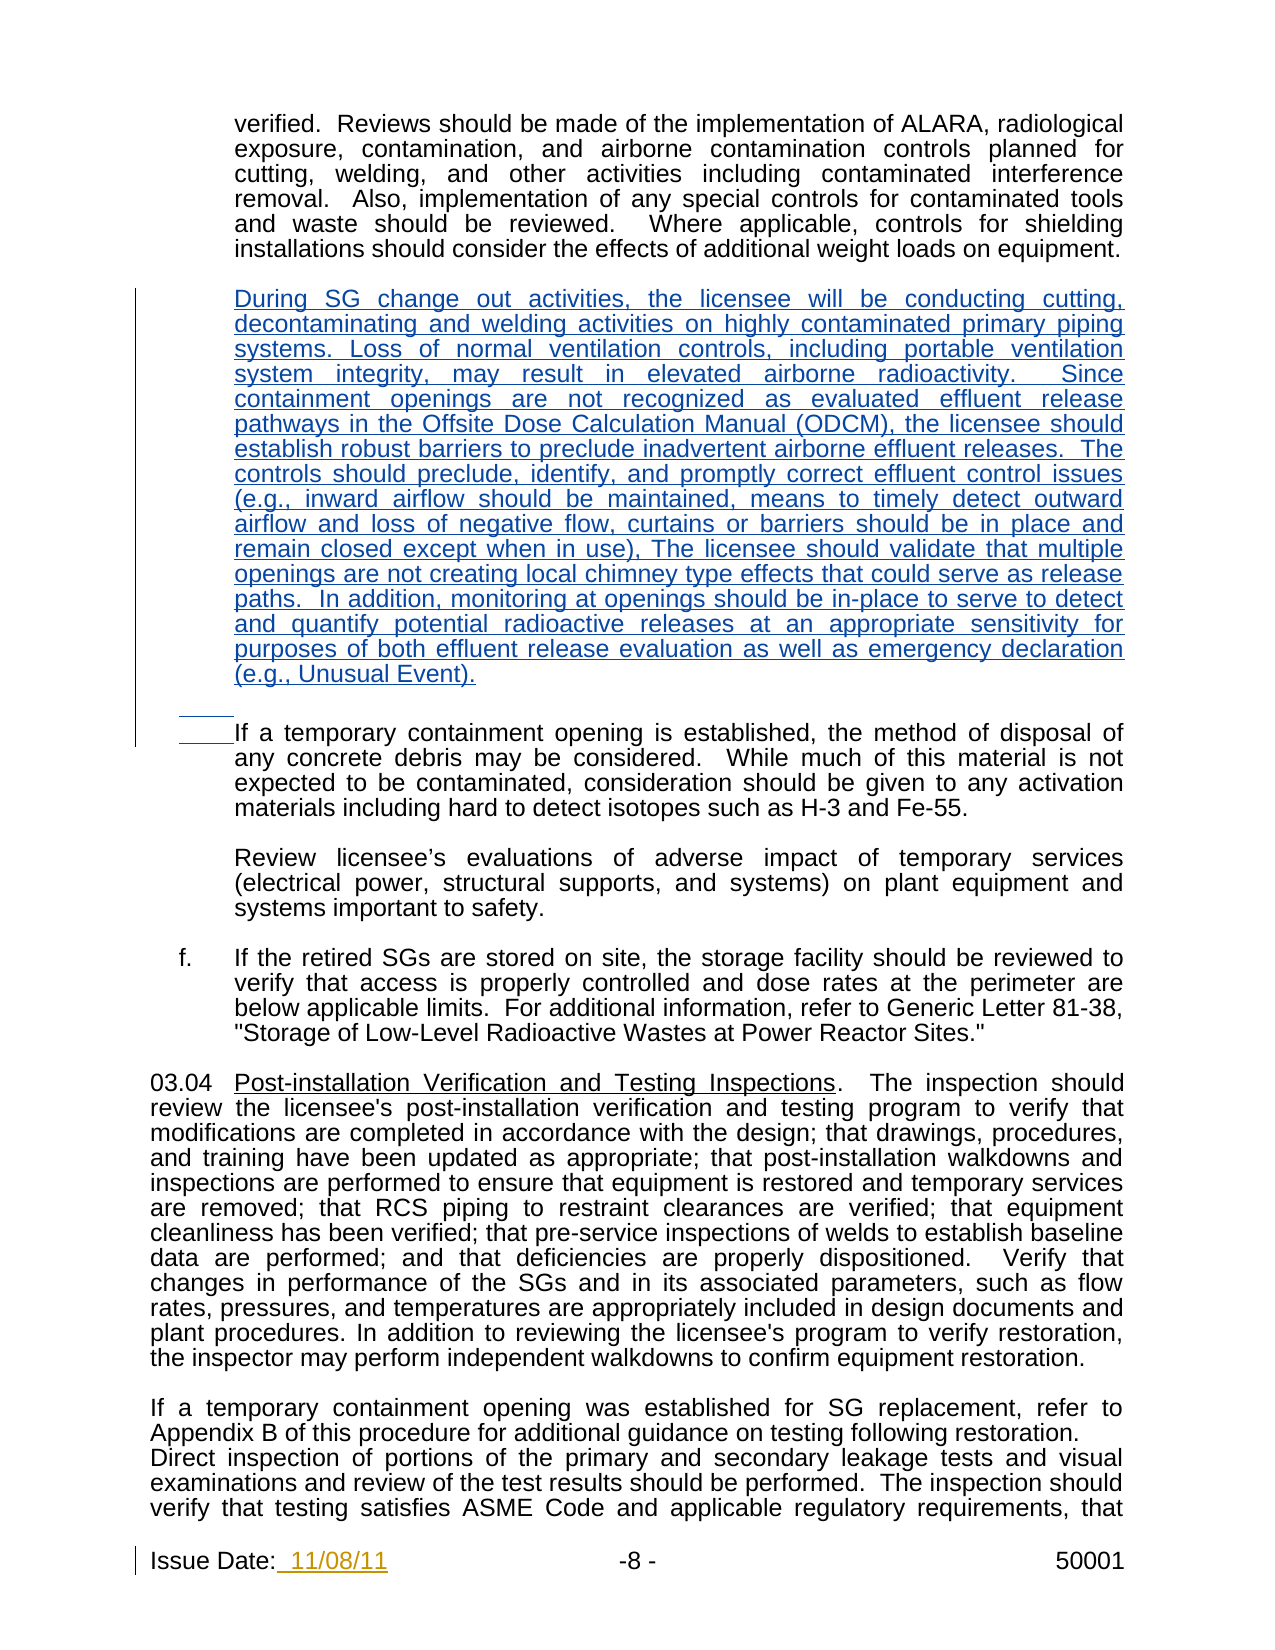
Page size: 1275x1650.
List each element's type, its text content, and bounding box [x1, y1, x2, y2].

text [150, 1447, 1125, 1522]
text f. If the retired SGs are stored on site, the storage facility should be reviewed to verify that access is properly controlled and dose rates at the perimeter are below applicable limits. For additional information, refer to Generic Letter 81-38, "Storage of Low-Level Radioactive Wastes at Power Reactor Sites." [178, 947, 1125, 1047]
text 03.04 Post-installation Verification and Testing Inspections. The inspection should review the licensee's post-installation verification and testing program to verify that modifications are completed in accordance with the design; that drawings, procedures, and training have been updated as appropriate; that post-installation walkdowns and inspections are performed to ensure that equipment is restored and temporary services are removed; that RCS piping to restraint clearances are verified; that equipment cleanliness has been verified; that pre-service inspections of welds to establish baseline data are performed; and that deficiencies are properly dispositioned. Verify that changes in performance of the SGs and in its associated parameters, such as flow rates, pressures, and temperatures are appropriately included in design documents and plant procedures. In addition to reviewing the licensee's program to verify restoration, the inspector may perform independent walkdowns to confirm equipment restoration. [150, 1072, 1125, 1372]
text Review licensee’s evaluations of adverse impact of temporary services (electrical power, structural supports, and systems) on plant equipment and systems important to safety. [178, 847, 1125, 922]
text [178, 112, 1125, 262]
text If a temporary containment opening was established for SG replacement, refer to Appendix B of this procedure for additional guidance on testing following restoration. [150, 1397, 1125, 1447]
text If a temporary containment opening is established, the method of disposal of any concrete debris may be considered. While much of this material is not expected to be contaminated, consideration should be given to any activation materials including hard to detect isotopes such as H-3 and Fe-55. [178, 722, 1125, 822]
